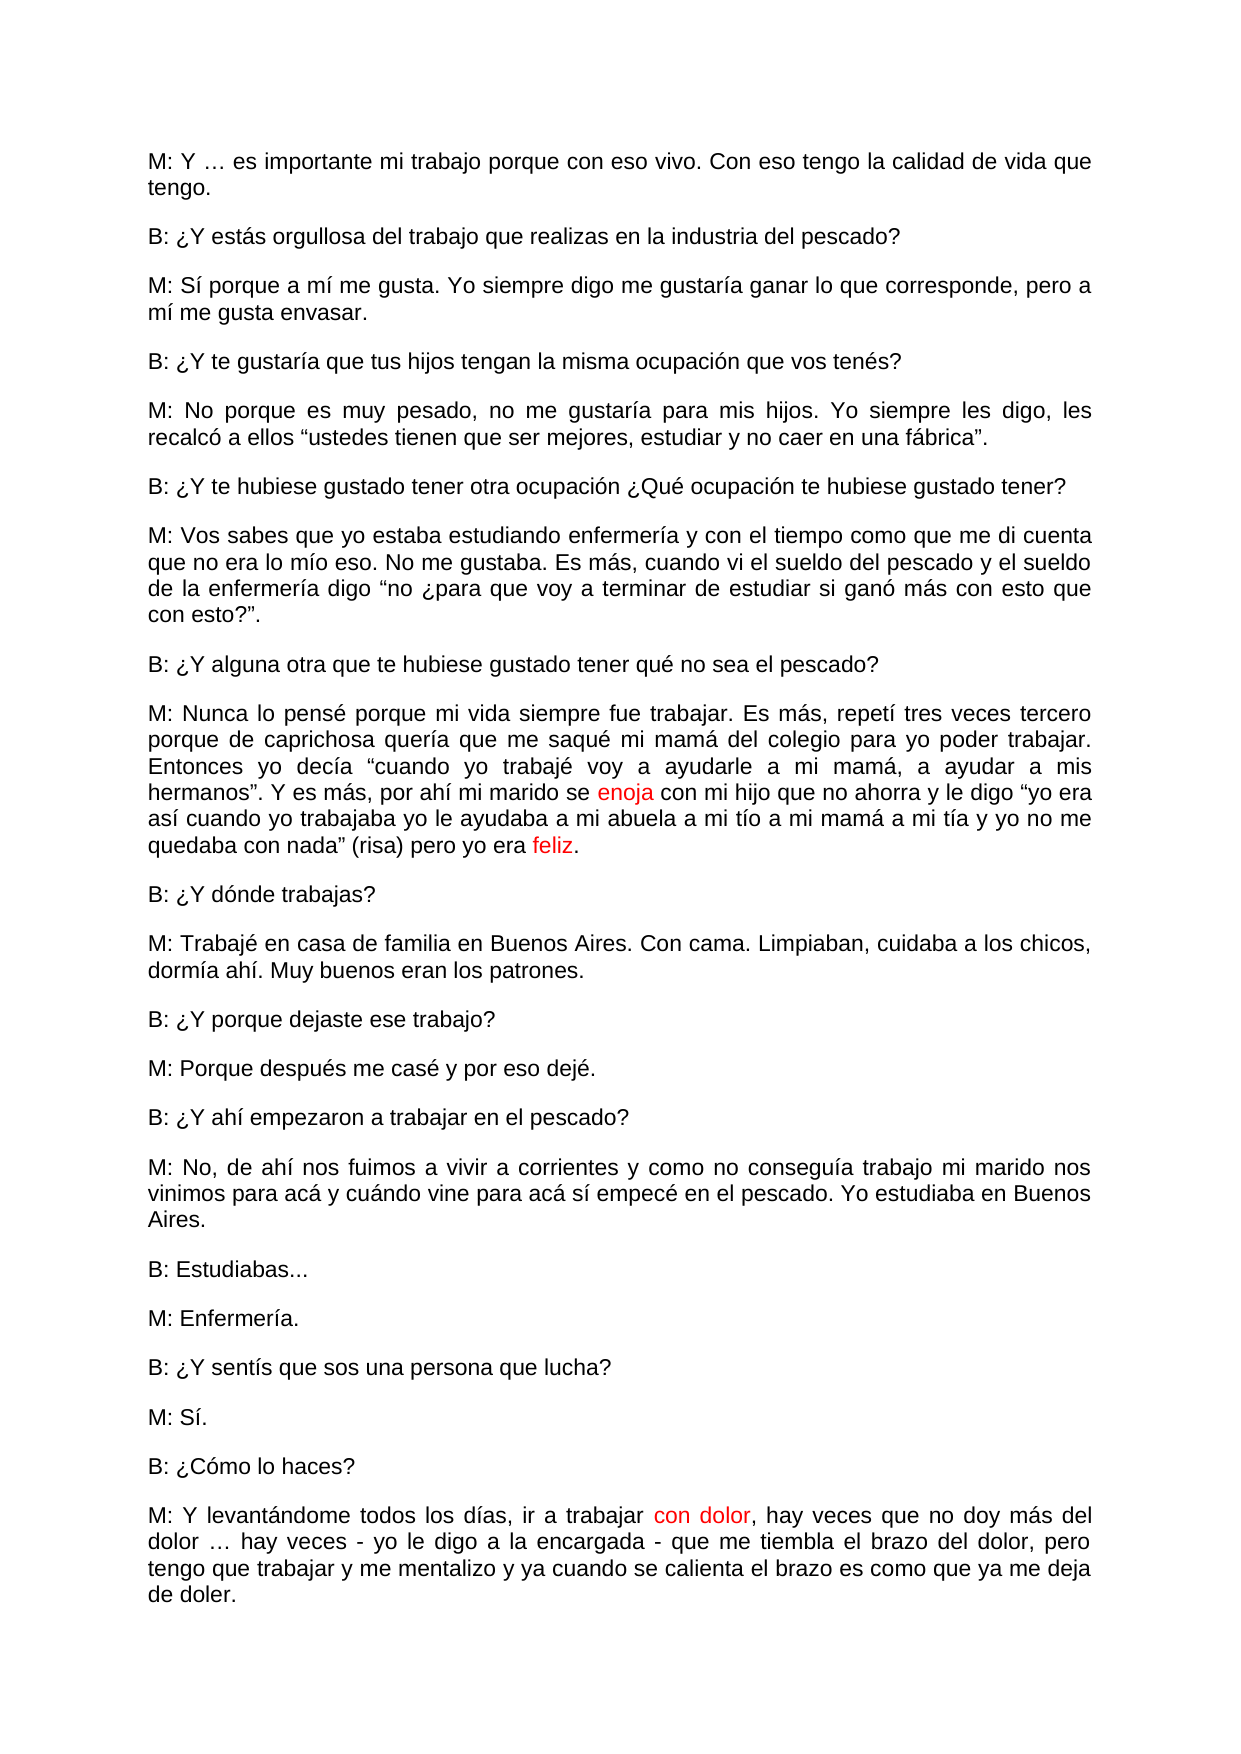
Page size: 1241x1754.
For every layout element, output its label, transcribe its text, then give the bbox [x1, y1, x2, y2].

text B: ¿Y sentís que sos una persona que lucha? [148, 1354, 1093, 1381]
text M: Porque después me casé y por eso dejé. [148, 1055, 1093, 1081]
text M: No porque es muy pesado, no me gustaría para mis hijos. Yo siempre les digo, les recalcó a ellos “ustedes tienen que ser mejores, estudiar y no caer en una fábrica”. [148, 397, 1093, 450]
text B: Estudiabas... [148, 1256, 1093, 1282]
text B: ¿Y ahí empezaron a trabajar en el pescado? [148, 1104, 1093, 1131]
text B: ¿Y dónde trabajas? [148, 881, 1093, 907]
text M: Nunca lo pensé porque mi vida siempre fue trabajar. Es más, repetí tres veces tercero porque de caprichosa quería que me saqué mi mamá del colegio para yo poder trabajar. Entonces yo decía “cuando yo trabajé voy a ayudarle a mi mamá, a ayudar a mis hermanos”. Y es más, por ahí mi marido se enoja con mi hijo que no ahorra y le digo “yo era así cuando yo trabajaba yo le ayudaba a mi abuela a mi tío a mi mamá a mi tía y yo no me quedaba con nada” (risa) pero yo era feliz. [148, 700, 1093, 858]
text M: Sí porque a mí me gusta. Yo siempre digo me gustaría ganar lo que corresponde, pero a mí me gusta envasar. [148, 272, 1093, 325]
text B: ¿Y te gustaría que tus hijos tengan la misma ocupación que vos tenés? [148, 348, 1093, 374]
text M: No, de ahí nos fuimos a vivir a corrientes y como no conseguía trabajo mi marido nos vinimos para acá y cuándo vine para acá sí empecé en el pescado. Yo estudiaba en Buenos Aires. [148, 1154, 1093, 1233]
text B: ¿Y te hubiese gustado tener otra ocupación ¿Qué ocupación te hubiese gustado tener? [148, 473, 1093, 499]
text M: Vos sabes que yo estaba estudiando enfermería y con el tiempo como que me di cuenta que no era lo mío eso. No me gustaba. Es más, cuando vi el sueldo del pescado y el sueldo de la enfermería digo “no ¿para que voy a terminar de estudiar si ganó más con esto que con esto?”. [148, 522, 1093, 628]
text M: Y levantándome todos los días, ir a trabajar con dolor, hay veces que no doy más del dolor … hay veces - yo le digo a la encargada - que me tiembla el brazo del dolor, pero tengo que trabajar y me mentalizo y ya cuando se calienta el brazo es como que ya me deja de doler. [148, 1502, 1093, 1607]
text B: ¿Cómo lo haces? [148, 1453, 1093, 1479]
text M: Trabajé en casa de familia en Buenos Aires. Con cama. Limpiaban, cuidaba a los chicos, dormía ahí. Muy buenos eran los patrones. [148, 930, 1093, 983]
text B: ¿Y alguna otra que te hubiese gustado tener qué no sea el pescado? [148, 651, 1093, 677]
text M: Y … es importante mi trabajo porque con eso vivo. Con eso tengo la calidad de vida que tengo. [148, 148, 1093, 200]
text B: ¿Y estás orgullosa del trabajo que realizas en la industria del pescado? [148, 223, 1093, 249]
text M: Sí. [148, 1403, 1093, 1430]
text B: ¿Y porque dejaste ese trabajo? [148, 1006, 1093, 1032]
text M: Enfermería. [148, 1305, 1093, 1331]
